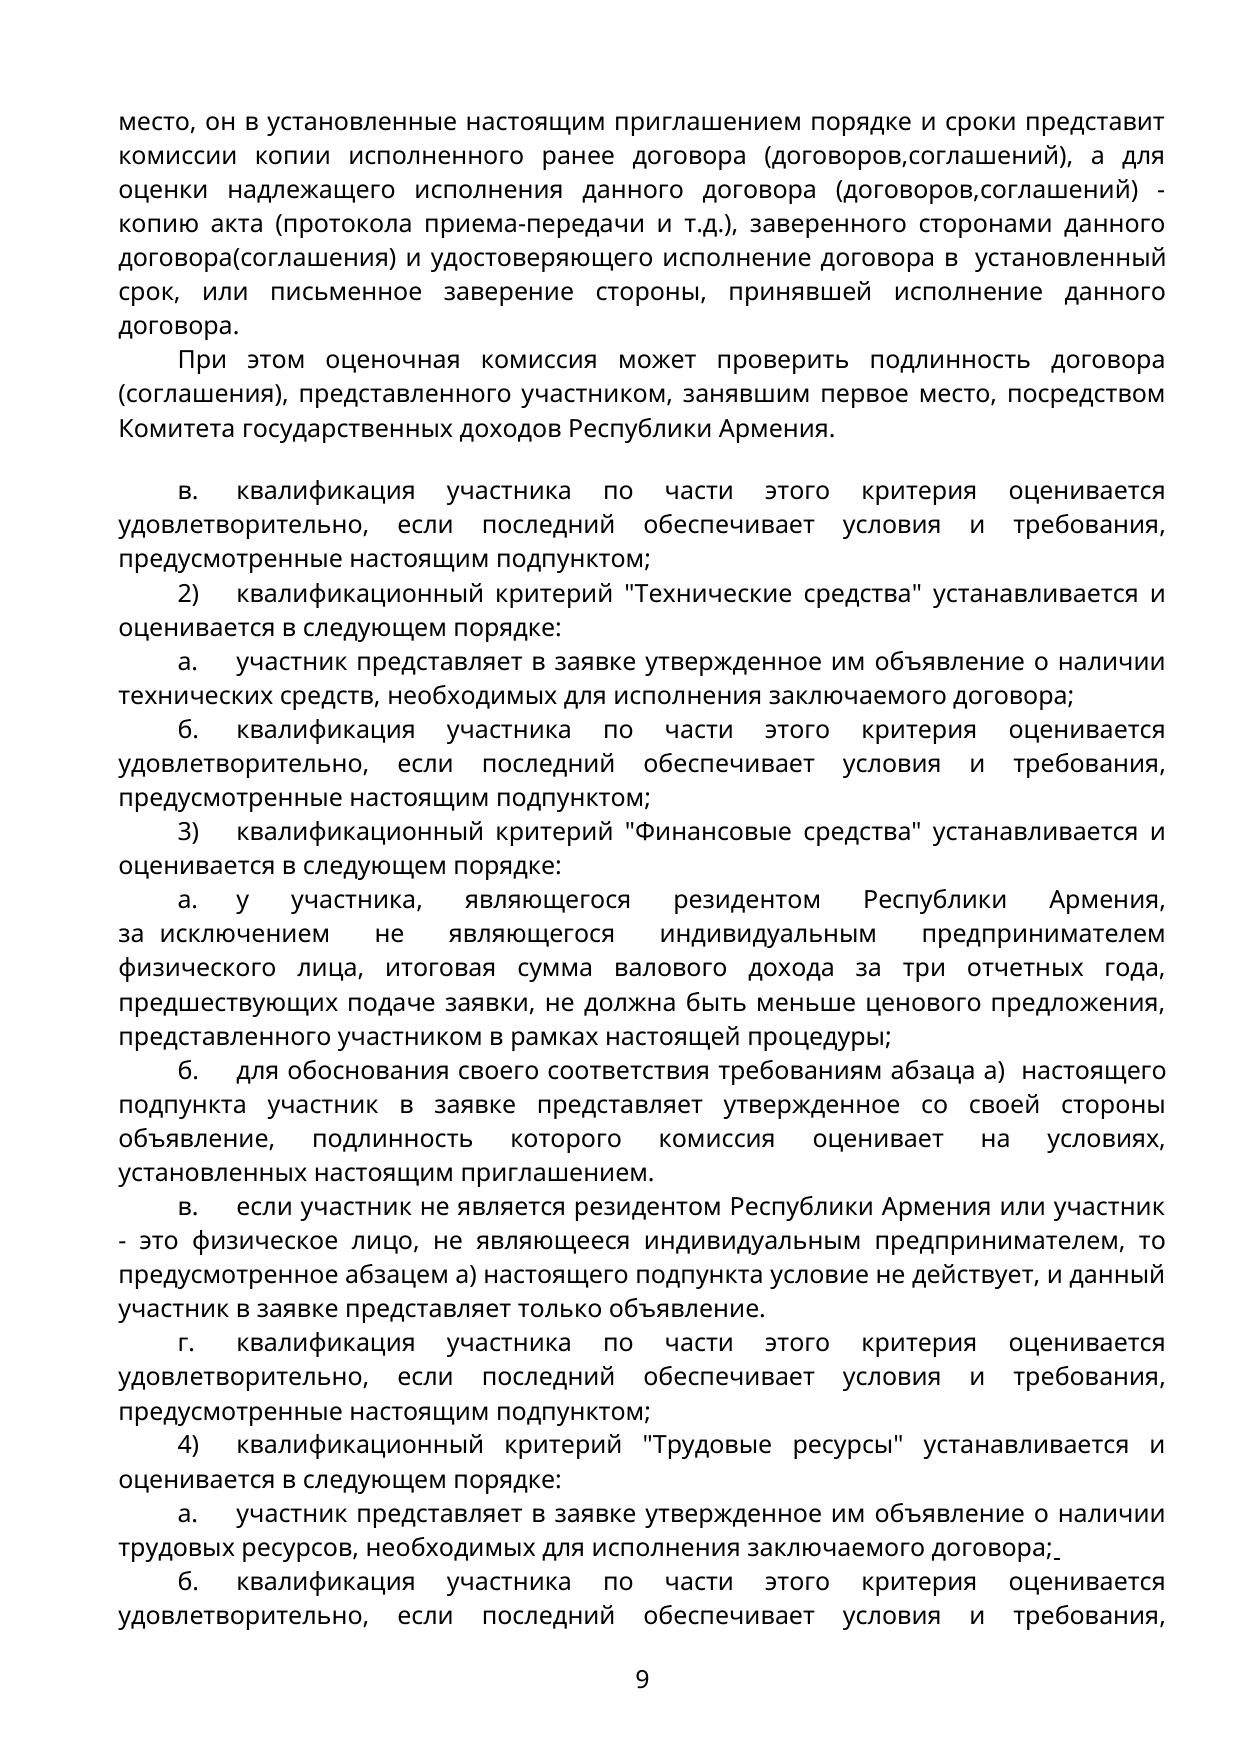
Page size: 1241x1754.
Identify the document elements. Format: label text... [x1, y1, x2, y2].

text 2) квалификационный критерий "Технические средства" устанавливается и оценивается в следующем порядке: [118, 575, 1167, 643]
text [118, 1563, 1167, 1632]
text г. квалификация участника по части этого критерия оценивается удовлетворительно, если последний обеспечивает условия и требования, предусмотренные настоящим подпунктом; [118, 1325, 1167, 1427]
text а. участник представляет в заявке утвержденное им объявление о наличии трудовых ресурсов, необходимых для исполнения заключаемого договора; [118, 1495, 1167, 1563]
text б. для обоснования своего соответствия требованиям абзаца а) настоящего подпункта участник в заявке представляет утвержденное со своей стороны объявление, подлинность которого комиссия оценивает на условиях, установленных настоящим приглашением. [118, 1052, 1167, 1189]
text а. у участника, являющегося резидентом Республики Армения, за исключением не являющегося индивидуальным предпринимателем физического лица, итоговая сумма валового дохода за три отчетных года, предшествующих подаче заявки, не должна быть меньше ценового предложения, представленного участником в рамках настоящей процедуры; [118, 882, 1167, 1052]
text в. квалификация участника по части этого критерия оценивается удовлетворительно, если последний обеспечивает условия и требования, предусмотренные настоящим подпунктом; [118, 473, 1167, 575]
text а. участник представляет в заявке утвержденное им объявление о наличии технических средств, необходимых для исполнения заключаемого договора; [118, 643, 1167, 711]
text б. квалификация участника по части этого критерия оценивается удовлетворительно, если последний обеспечивает условия и требования, предусмотренные настоящим подпунктом; [118, 711, 1167, 814]
text 4) квалификационный критерий "Трудовые ресурсы" устанавливается и оценивается в следующем порядке: [118, 1427, 1167, 1495]
text в. если участник не является резидентом Республики Армения или участник - это физическое лицо, не являющееся индивидуальным предпринимателем, то предусмотренное абзацем а) настоящего подпункта условие не действует, и данный участник в заявке представляет только объявление. [118, 1189, 1167, 1325]
text 3) квалификационный критерий "Финансовые средства" устанавливается и оценивается в следующем порядке: [118, 814, 1167, 882]
text При этом оценочная комиссия может проверить подлинность договора (соглашения), представленного участником, занявшим первое место, посредством Комитета государственных доходов Республики Армения. [118, 342, 1167, 444]
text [118, 103, 1167, 342]
